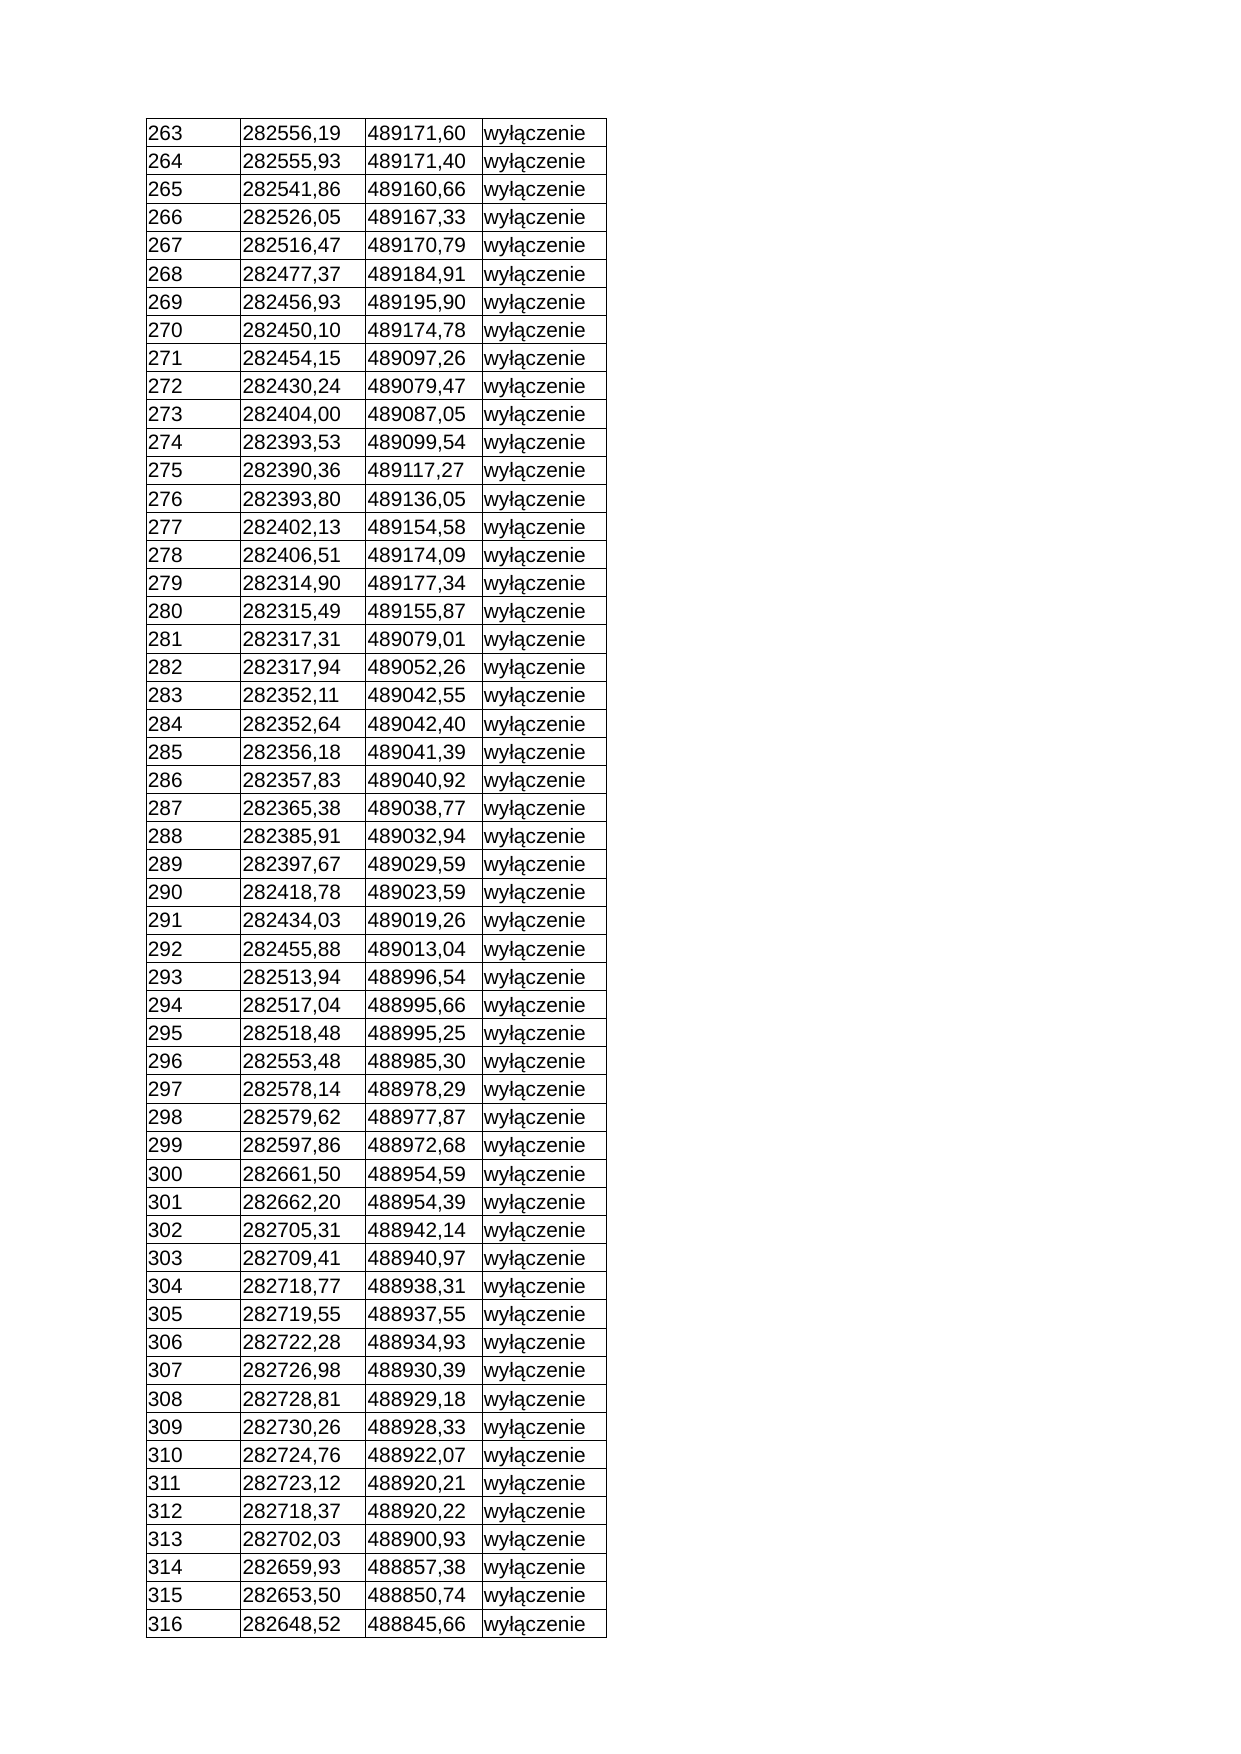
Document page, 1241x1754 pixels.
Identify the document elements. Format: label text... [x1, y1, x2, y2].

table_cell wyłączenie [483, 1610, 606, 1637]
table_cell 282385,91 [241, 822, 365, 849]
table_cell 282723,12 [241, 1469, 365, 1496]
table_cell 488995,66 [366, 991, 482, 1018]
table_cell 295 [147, 1019, 240, 1046]
table_cell wyłączenie [483, 316, 606, 343]
table_cell 280 [147, 597, 240, 624]
table_cell 276 [147, 485, 240, 512]
table_cell 268 [147, 260, 240, 287]
table_cell 282597,86 [241, 1132, 365, 1159]
table_cell 302 [147, 1216, 240, 1243]
table_cell 488920,22 [366, 1497, 482, 1524]
table_cell 282430,24 [241, 372, 365, 399]
table_cell 282653,50 [241, 1582, 365, 1609]
table_cell 309 [147, 1413, 240, 1440]
table_cell 278 [147, 541, 240, 568]
table_cell 488942,14 [366, 1216, 482, 1243]
table_cell wyłączenie [483, 119, 606, 146]
table_cell 282393,80 [241, 485, 365, 512]
table_cell wyłączenie [483, 485, 606, 512]
table_cell 488954,59 [366, 1160, 482, 1187]
table_cell 292 [147, 935, 240, 962]
table_cell 282456,93 [241, 288, 365, 315]
table_cell 489195,90 [366, 288, 482, 315]
table_cell wyłączenie [483, 1441, 606, 1468]
table_cell 488930,39 [366, 1357, 482, 1384]
table_cell 297 [147, 1075, 240, 1102]
table_cell 313 [147, 1525, 240, 1552]
table_cell 288 [147, 822, 240, 849]
table_cell 488845,66 [366, 1610, 482, 1637]
table_cell 488920,21 [366, 1469, 482, 1496]
table_cell 488928,33 [366, 1413, 482, 1440]
table_cell 489136,05 [366, 485, 482, 512]
table_cell wyłączenie [483, 1272, 606, 1299]
table_cell 488978,29 [366, 1075, 482, 1102]
table_cell 282402,13 [241, 513, 365, 540]
table_cell 488850,74 [366, 1582, 482, 1609]
table_cell 489052,26 [366, 654, 482, 681]
table_cell wyłączenie [483, 1554, 606, 1581]
table_cell wyłączenie [483, 1469, 606, 1496]
table_cell 282390,36 [241, 457, 365, 484]
table_cell 489087,05 [366, 400, 482, 427]
table_cell 489174,78 [366, 316, 482, 343]
table_cell 489079,47 [366, 372, 482, 399]
table_cell 282702,03 [241, 1525, 365, 1552]
table_cell 489099,54 [366, 429, 482, 456]
table_cell 282718,37 [241, 1497, 365, 1524]
table_cell 282314,90 [241, 569, 365, 596]
table_cell 266 [147, 204, 240, 231]
table_cell 316 [147, 1610, 240, 1637]
table_cell wyłączenie [483, 541, 606, 568]
table_cell 298 [147, 1104, 240, 1131]
table_cell wyłączenie [483, 204, 606, 231]
table_cell 282352,11 [241, 682, 365, 709]
table_cell wyłączenie [483, 766, 606, 793]
table_cell 307 [147, 1357, 240, 1384]
table_cell 282404,00 [241, 400, 365, 427]
table_cell 273 [147, 400, 240, 427]
table_cell 285 [147, 738, 240, 765]
table_cell wyłączenie [483, 710, 606, 737]
table_cell wyłączenie [483, 794, 606, 821]
table_cell 264 [147, 147, 240, 174]
table_cell 282722,28 [241, 1329, 365, 1356]
table_cell 282719,55 [241, 1300, 365, 1327]
table_cell 272 [147, 372, 240, 399]
table_cell 489160,66 [366, 175, 482, 202]
table_cell 489154,58 [366, 513, 482, 540]
table_cell 282393,53 [241, 429, 365, 456]
table_cell wyłączenie [483, 260, 606, 287]
table_cell 489032,94 [366, 822, 482, 849]
table_cell wyłączenie [483, 907, 606, 934]
table_cell 282365,38 [241, 794, 365, 821]
table_cell 270 [147, 316, 240, 343]
table_cell wyłączenie [483, 1132, 606, 1159]
table_cell 282454,15 [241, 344, 365, 371]
table_cell wyłączenie [483, 400, 606, 427]
table_cell wyłączenie [483, 1075, 606, 1102]
table_cell 274 [147, 429, 240, 456]
table_cell 282357,83 [241, 766, 365, 793]
table_cell 294 [147, 991, 240, 1018]
table_cell 489170,79 [366, 232, 482, 259]
table_cell wyłączenie [483, 1525, 606, 1552]
table_cell 269 [147, 288, 240, 315]
table_cell 282726,98 [241, 1357, 365, 1384]
table_cell wyłączenie [483, 1160, 606, 1187]
table_cell 282709,41 [241, 1244, 365, 1271]
table_cell wyłączenie [483, 175, 606, 202]
table_cell 282455,88 [241, 935, 365, 962]
table_cell 310 [147, 1441, 240, 1468]
table_cell wyłączenie [483, 1357, 606, 1384]
table_cell wyłączenie [483, 991, 606, 1018]
table_cell wyłączenie [483, 1300, 606, 1327]
table_cell 282516,47 [241, 232, 365, 259]
table_cell 489041,39 [366, 738, 482, 765]
table_cell wyłączenie [483, 1019, 606, 1046]
table_cell 489177,34 [366, 569, 482, 596]
table_cell 282518,48 [241, 1019, 365, 1046]
table_cell 315 [147, 1582, 240, 1609]
table_cell 282352,64 [241, 710, 365, 737]
table_cell 488937,55 [366, 1300, 482, 1327]
table_cell 282450,10 [241, 316, 365, 343]
table_cell 282513,94 [241, 963, 365, 990]
table_cell wyłączenie [483, 1582, 606, 1609]
table_cell wyłączenie [483, 1497, 606, 1524]
table_cell 265 [147, 175, 240, 202]
table_cell 283 [147, 682, 240, 709]
table_cell 282315,49 [241, 597, 365, 624]
table_cell 287 [147, 794, 240, 821]
table_cell 275 [147, 457, 240, 484]
table_cell 282434,03 [241, 907, 365, 934]
table_cell wyłączenie [483, 879, 606, 906]
table_cell 284 [147, 710, 240, 737]
table_cell 488995,25 [366, 1019, 482, 1046]
table_cell wyłączenie [483, 597, 606, 624]
table_cell 296 [147, 1047, 240, 1074]
table_cell 489171,40 [366, 147, 482, 174]
table_cell 282397,67 [241, 850, 365, 877]
table_cell wyłączenie [483, 1047, 606, 1074]
table_cell 282659,93 [241, 1554, 365, 1581]
table_cell wyłączenie [483, 682, 606, 709]
table_cell 282526,05 [241, 204, 365, 231]
table_cell wyłączenie [483, 569, 606, 596]
table_cell 282356,18 [241, 738, 365, 765]
table_cell wyłączenie [483, 738, 606, 765]
table_cell 299 [147, 1132, 240, 1159]
table_cell 489029,59 [366, 850, 482, 877]
table_cell wyłączenie [483, 288, 606, 315]
table_cell 314 [147, 1554, 240, 1581]
table_cell 488900,93 [366, 1525, 482, 1552]
table_cell 489013,04 [366, 935, 482, 962]
table_cell 282662,20 [241, 1188, 365, 1215]
table_cell 282317,31 [241, 625, 365, 652]
table_cell 282517,04 [241, 991, 365, 1018]
table_cell 489167,33 [366, 204, 482, 231]
table_cell wyłączenie [483, 1413, 606, 1440]
table_cell 488922,07 [366, 1441, 482, 1468]
table_cell 289 [147, 850, 240, 877]
table_cell wyłączenie [483, 513, 606, 540]
table_cell 282728,81 [241, 1385, 365, 1412]
table_cell 488938,31 [366, 1272, 482, 1299]
table_cell wyłączenie [483, 1329, 606, 1356]
table_cell 282579,62 [241, 1104, 365, 1131]
table_cell 282317,94 [241, 654, 365, 681]
table_cell 291 [147, 907, 240, 934]
table_cell 488929,18 [366, 1385, 482, 1412]
table_cell 488996,54 [366, 963, 482, 990]
table_cell 305 [147, 1300, 240, 1327]
table_cell 304 [147, 1272, 240, 1299]
table_cell 488934,93 [366, 1329, 482, 1356]
table_cell 279 [147, 569, 240, 596]
table_cell 282578,14 [241, 1075, 365, 1102]
table_cell wyłączenie [483, 850, 606, 877]
table_cell 282418,78 [241, 879, 365, 906]
table_cell 488985,30 [366, 1047, 482, 1074]
table_cell 489174,09 [366, 541, 482, 568]
table_cell wyłączenie [483, 344, 606, 371]
table_cell 282555,93 [241, 147, 365, 174]
table_cell 311 [147, 1469, 240, 1496]
table_cell wyłączenie [483, 963, 606, 990]
table_cell 290 [147, 879, 240, 906]
table_cell 301 [147, 1188, 240, 1215]
table_cell wyłączenie [483, 654, 606, 681]
table_cell wyłączenie [483, 1188, 606, 1215]
table_cell 489042,55 [366, 682, 482, 709]
table_cell 263 [147, 119, 240, 146]
table_cell 271 [147, 344, 240, 371]
table_cell wyłączenie [483, 822, 606, 849]
table_cell 282648,52 [241, 1610, 365, 1637]
table_cell 489038,77 [366, 794, 482, 821]
table_cell 489171,60 [366, 119, 482, 146]
table_cell 489117,27 [366, 457, 482, 484]
table_cell wyłączenie [483, 1385, 606, 1412]
table_cell 282705,31 [241, 1216, 365, 1243]
table_cell wyłączenie [483, 935, 606, 962]
table_cell 489023,59 [366, 879, 482, 906]
table_cell wyłączenie [483, 1216, 606, 1243]
table_cell wyłączenie [483, 457, 606, 484]
table_cell 281 [147, 625, 240, 652]
table_cell wyłączenie [483, 232, 606, 259]
table_cell 282718,77 [241, 1272, 365, 1299]
table_cell 489042,40 [366, 710, 482, 737]
table_cell wyłączenie [483, 625, 606, 652]
table_cell 489155,87 [366, 597, 482, 624]
table_cell 282406,51 [241, 541, 365, 568]
table_cell 282730,26 [241, 1413, 365, 1440]
table_cell 489019,26 [366, 907, 482, 934]
table_cell 282477,37 [241, 260, 365, 287]
table_cell wyłączenie [483, 372, 606, 399]
table_cell 282553,48 [241, 1047, 365, 1074]
table_cell 282556,19 [241, 119, 365, 146]
table_cell 306 [147, 1329, 240, 1356]
table_cell wyłączenie [483, 1244, 606, 1271]
table_cell 282724,76 [241, 1441, 365, 1468]
table_cell 303 [147, 1244, 240, 1271]
table_cell wyłączenie [483, 147, 606, 174]
table_cell wyłączenie [483, 429, 606, 456]
table_cell 312 [147, 1497, 240, 1524]
table_cell 286 [147, 766, 240, 793]
table_cell 282541,86 [241, 175, 365, 202]
table_cell 488857,38 [366, 1554, 482, 1581]
table_cell 277 [147, 513, 240, 540]
table_cell 488954,39 [366, 1188, 482, 1215]
table_cell 282661,50 [241, 1160, 365, 1187]
table_cell 489040,92 [366, 766, 482, 793]
table_cell 267 [147, 232, 240, 259]
table_cell 489184,91 [366, 260, 482, 287]
table_cell 308 [147, 1385, 240, 1412]
table_cell 489079,01 [366, 625, 482, 652]
table_cell 293 [147, 963, 240, 990]
table_cell 489097,26 [366, 344, 482, 371]
table_cell 488940,97 [366, 1244, 482, 1271]
table_cell 300 [147, 1160, 240, 1187]
table_cell 488972,68 [366, 1132, 482, 1159]
table_cell 488977,87 [366, 1104, 482, 1131]
table_cell wyłączenie [483, 1104, 606, 1131]
table_cell 282 [147, 654, 240, 681]
